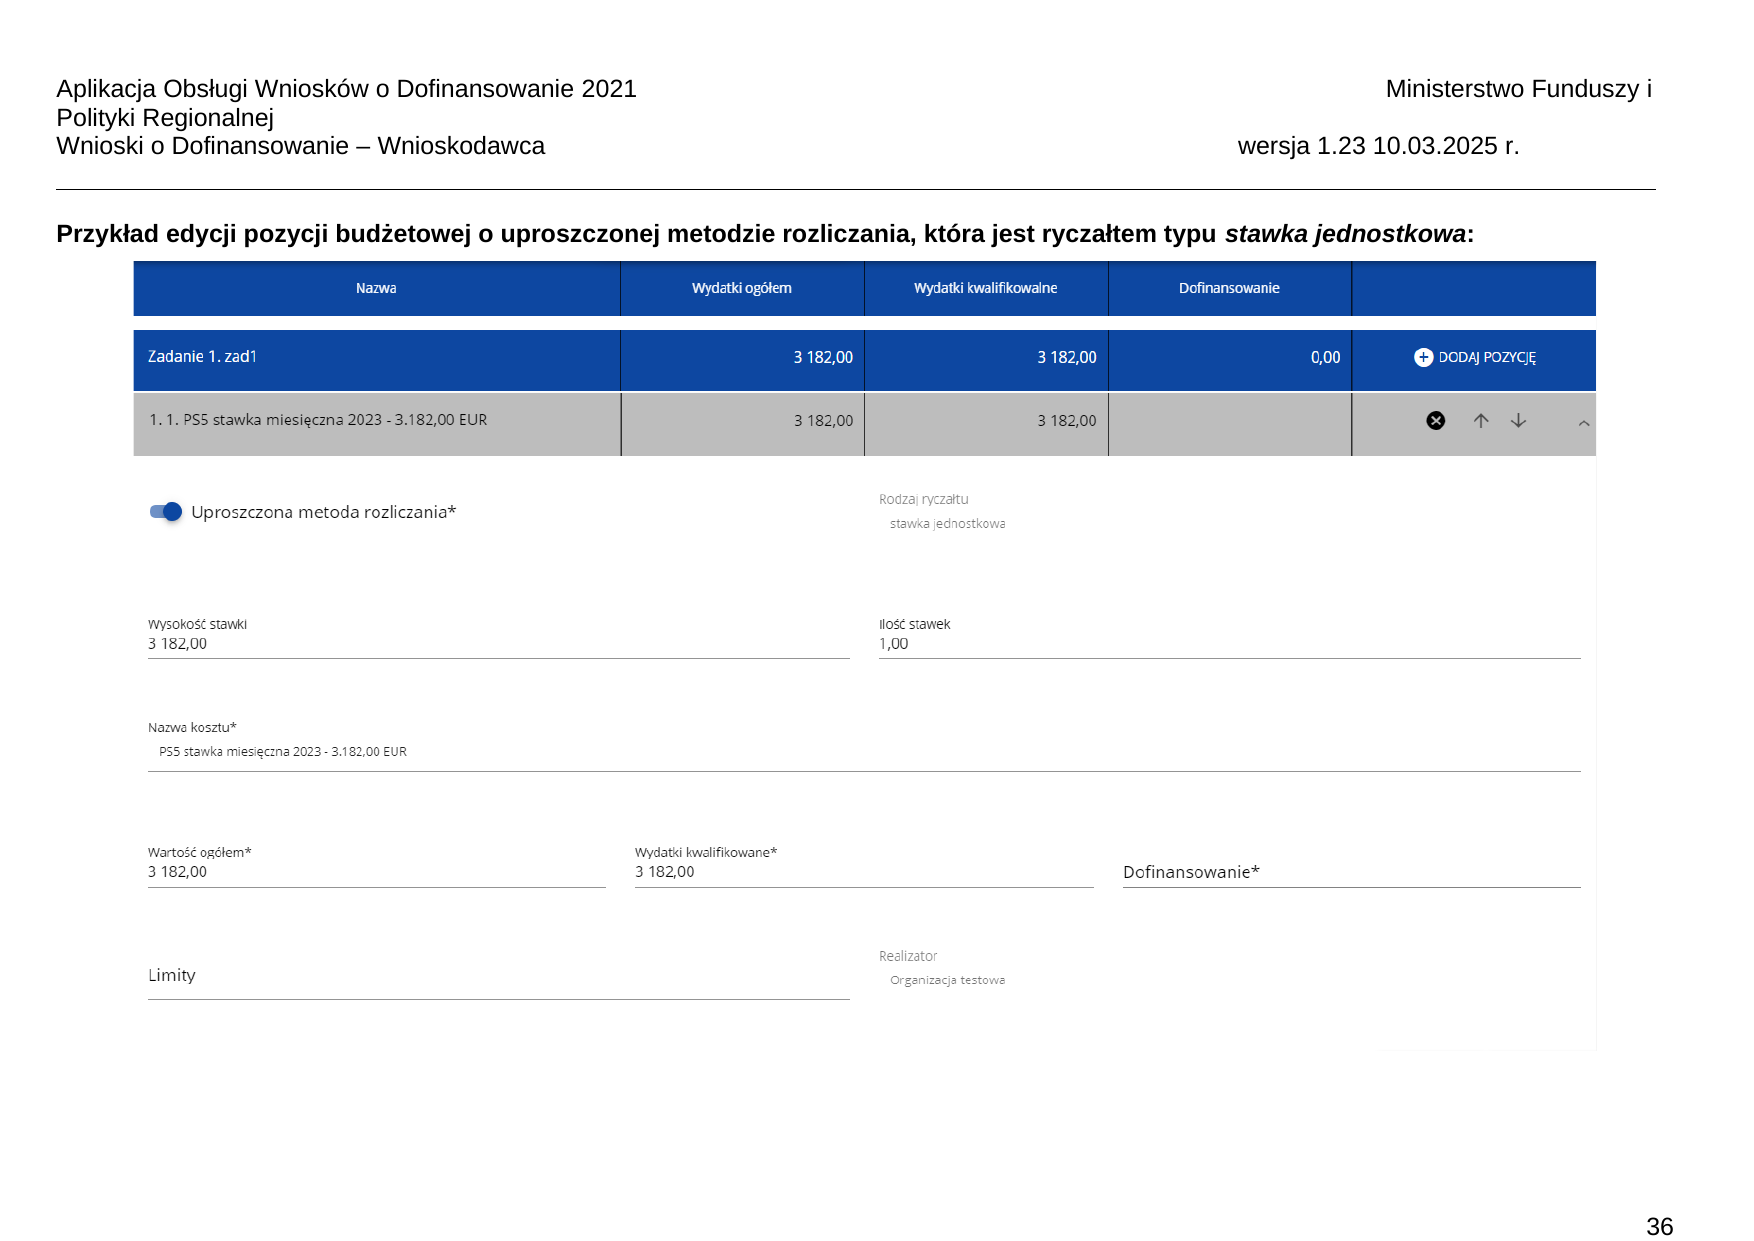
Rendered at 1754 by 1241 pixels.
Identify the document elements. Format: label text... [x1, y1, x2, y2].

text Przykład edycji pozycji budżetowej o uproszczonej metodzie rozliczania, która jest ryczałtem typu stawka jednostkowa: [56, 219, 1674, 247]
picture [133, 261, 1597, 1051]
